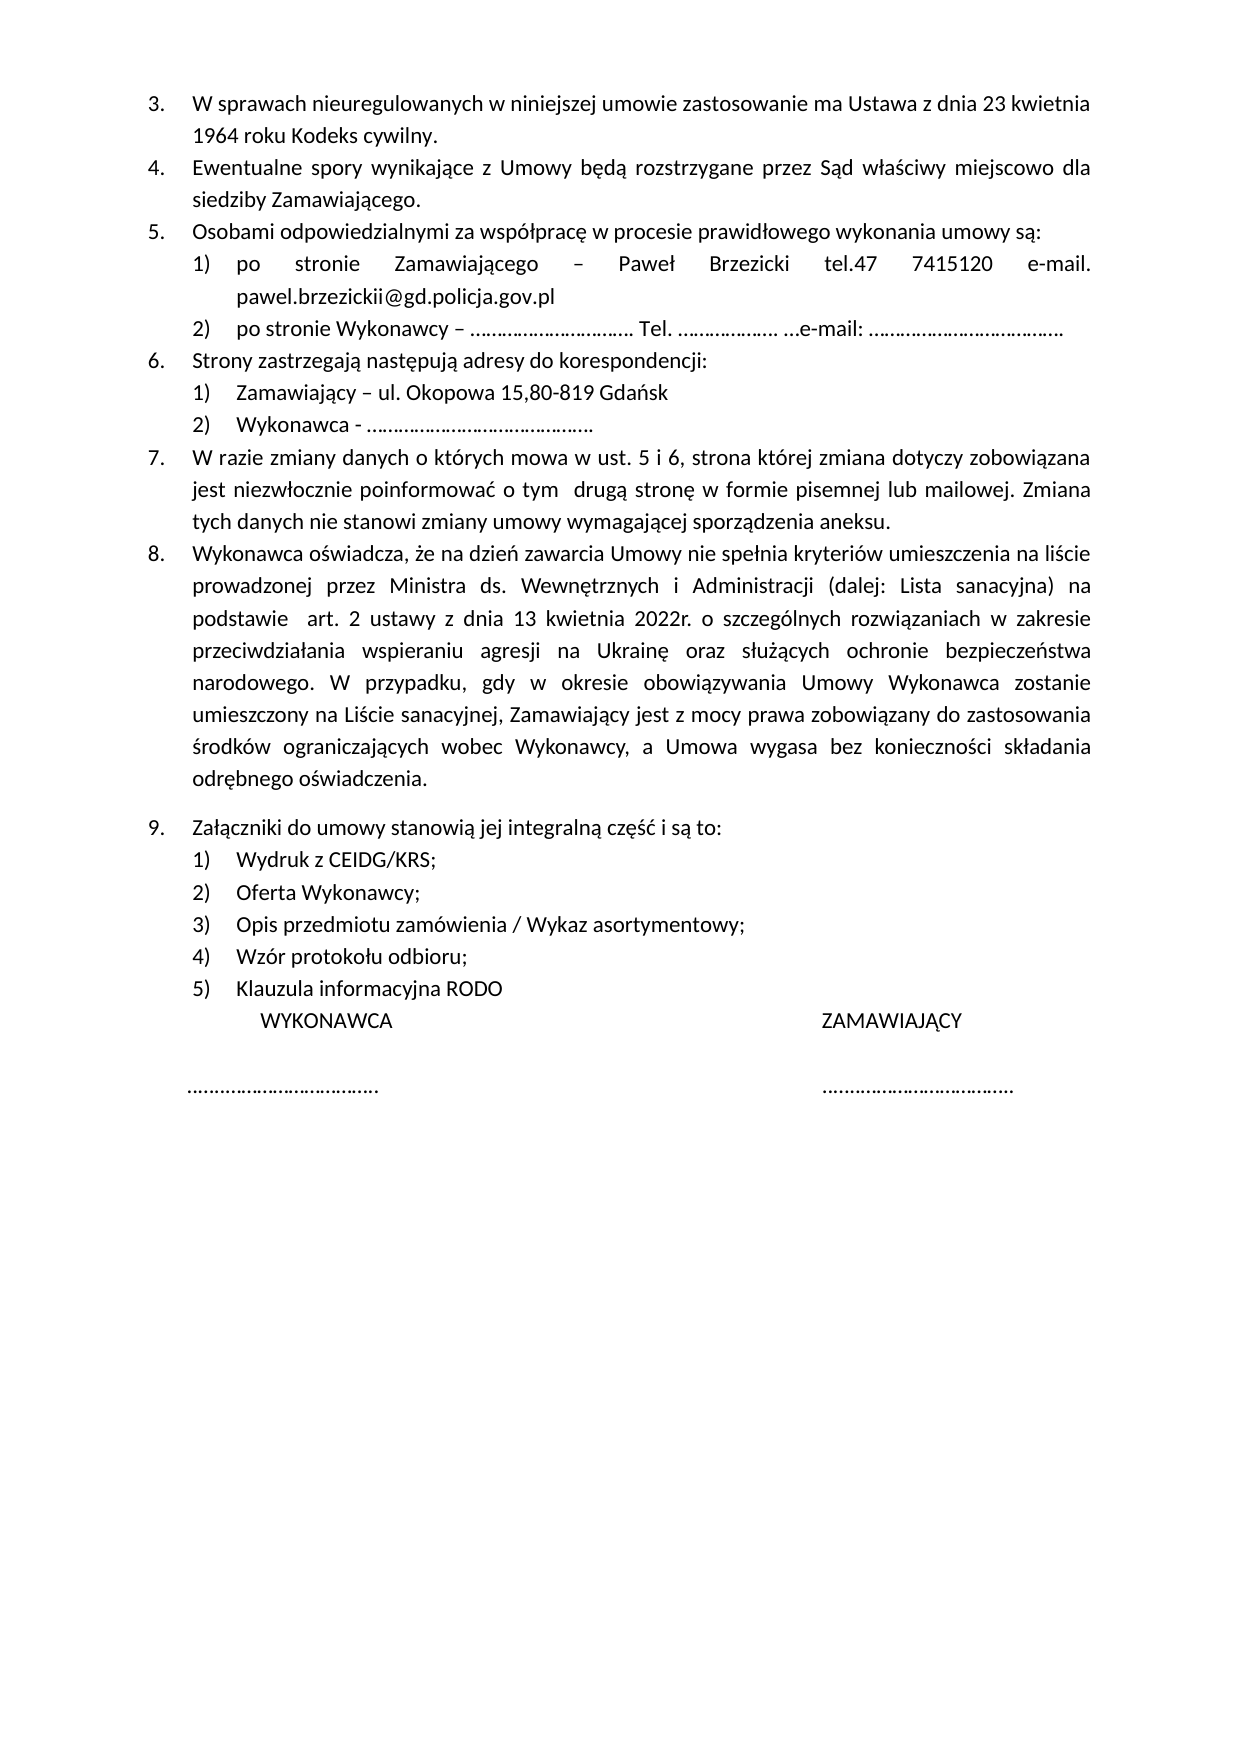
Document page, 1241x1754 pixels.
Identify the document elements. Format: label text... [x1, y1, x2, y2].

list Wykonawca - ……………………………………. [192, 411, 1093, 438]
list W sprawach nieuregulowanych w niniejszej umowie zastosowanie ma Ustawa z dnia 23 kwietnia 1964 roku Kodeks cywilny. [148, 89, 1093, 149]
list Wydruk z CEIDG/KRS; [192, 846, 1093, 874]
list Osobami odpowiedzialnymi za współpracę w procesie prawidłowego wykonania umowy są: [148, 217, 1093, 245]
list Wzór protokołu odbioru; [192, 942, 1093, 970]
list Klauzula informacyjna RODO [192, 974, 1093, 1002]
list po stronie Wykonawcy – …………………………. Tel. ………………. …e-mail: ………………………………. [192, 314, 1093, 342]
text ..…..……………………….. ..…..……………………….. [186, 1071, 1093, 1099]
list Oferta Wykonawcy; [192, 878, 1093, 906]
list Wykonawca oświadcza, że na dzień zawarcia Umowy nie spełnia kryteriów umieszczenia na liście prowadzonej przez Ministra ds. Wewnętrznych i Administracji (dalej: Lista sanacyjna) na podstawie art. 2 ustawy z dnia 13 kwietnia 2022r. o szczególnych rozwiązaniach w zakresie przeciwdziałania wspieraniu agresji na Ukrainę oraz służących ochronie bezpieczeństwa narodowego. W przypadku, gdy w okresie obowiązywania Umowy Wykonawca zostanie umieszczony na Liście sanacyjnej, Zamawiający jest z mocy prawa zobowiązany do zastosowania środków ograniczających wobec Wykonawcy, a Umowa wygasa bez konieczności składania odrębnego oświadczenia. [148, 539, 1093, 793]
text WYKONAWCA ZAMAWIAJĄCY [186, 1007, 1093, 1034]
list Strony zastrzegają następują adresy do korespondencji: [148, 346, 1093, 374]
list Ewentualne spory wynikające z Umowy będą rozstrzygane przez Sąd właściwy miejscowo dla siedziby Zamawiającego. [148, 153, 1093, 213]
list Załączniki do umowy stanowią jej integralną część i są to: [148, 813, 1093, 841]
list Opis przedmiotu zamówienia / Wykaz asortymentowy; [192, 910, 1093, 938]
list po stronie Zamawiającego – Paweł Brzezicki tel.47 7415120 e-mail. pawel.brzezickii@gd.policja.gov.pl [192, 249, 1093, 310]
list W razie zmiany danych o których mowa w ust. 5 i 6, strona której zmiana dotyczy zobowiązana jest niezwłocznie poinformować o tym drugą stronę w formie pisemnej lub mailowej. Zmiana tych danych nie stanowi zmiany umowy wymagającej sporządzenia aneksu. [148, 443, 1093, 535]
list Zamawiający – ul. Okopowa 15,80-819 Gdańsk [192, 378, 1093, 406]
